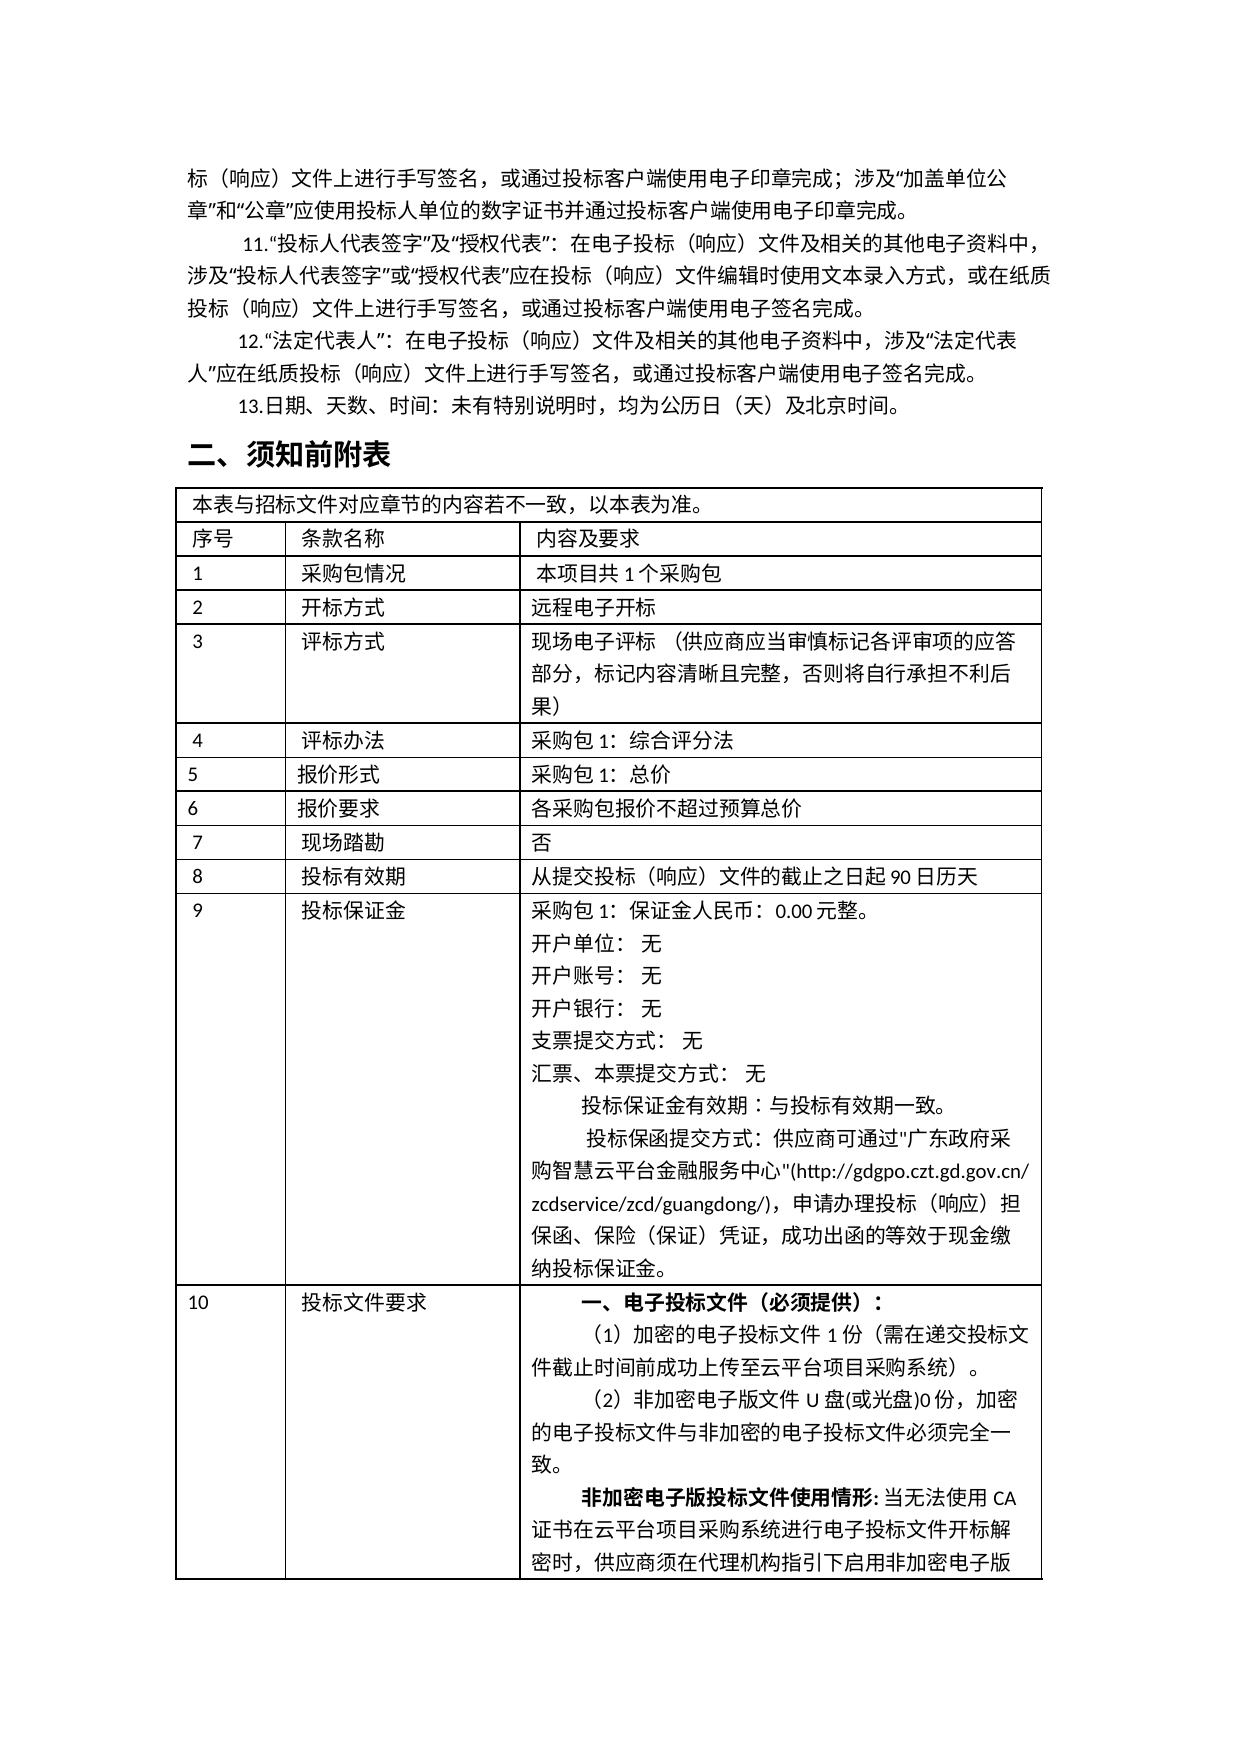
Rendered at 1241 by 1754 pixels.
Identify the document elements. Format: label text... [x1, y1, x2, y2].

text 11.“投标人代表签字”及“授权代表”：在电子投标（响应）文件及相关的其他电子资料中，涉及“投标人代表签字”或“授权代表”应在投标（响应）文件编辑时使用文本录入方式，或在纸质投标（响应）文件上进行手写签名，或通过投标客户端使用电子签名完成。 [187, 227, 1053, 324]
table_cell 3 [177, 625, 285, 722]
table_cell 从提交投标（响应）文件的截止之日起90日历天 [521, 860, 1041, 893]
table_cell 5 [177, 758, 285, 790]
table_cell 评标办法 [286, 724, 519, 756]
table_cell 采购包1：保证金人民币：0.00元整。 开户单位： 无 开户账号： 无 开户银行： 无 支票提交方式： 无 汇票、本票提交方式： 无 投标保证金有效期∶与投标有效期一致。 投标保函提交方式：供应商可通过"广东政府采购智慧云平台金融服务中心"(http://gdgpo.czt.gd.gov.cn/zcdservice/zcd/guangdong/)，申请办理投标（响应）担保函、保险（保证）凭证，成功出函的等效于现金缴纳投标保证金。 [521, 894, 1041, 1284]
table_cell 8 [177, 860, 285, 893]
table_cell 报价形式 [286, 758, 519, 790]
text 二、须知前附表 [187, 422, 1053, 487]
table_cell 4 [177, 724, 285, 756]
table_cell 10 [177, 1286, 285, 1578]
text 12.“法定代表人”：在电子投标（响应）文件及相关的其他电子资料中，涉及“法定代表人”应在纸质投标（响应）文件上进行手写签名，或通过投标客户端使用电子签名完成。 [187, 324, 1053, 389]
table_cell 采购包情况 [286, 557, 519, 589]
text 13.日期、天数、时间：未有特别说明时，均为公历日（天）及北京时间。 [187, 389, 1053, 422]
table_cell 6 [177, 792, 285, 824]
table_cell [521, 1286, 1041, 1578]
table_cell 投标保证金 [286, 894, 519, 1284]
table_header 本表与招标文件对应章节的内容若不一致，以本表为准。 [177, 489, 1041, 521]
table_cell 否 [521, 826, 1041, 858]
table_cell 2 [177, 591, 285, 623]
table_cell 各采购包报价不超过预算总价 [521, 792, 1041, 824]
table_cell 9 [177, 894, 285, 1284]
table_cell 采购包1：总价 [521, 758, 1041, 790]
table_cell 现场电子评标 （供应商应当审慎标记各评审项的应答部分，标记内容清晰且完整，否则将自行承担不利后果） [521, 625, 1041, 722]
table_cell 本项目共1个采购包 [521, 557, 1041, 589]
table_cell 7 [177, 826, 285, 858]
table_cell 现场踏勘 [286, 826, 519, 858]
table_cell 条款名称 [286, 523, 519, 555]
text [187, 162, 1053, 227]
table_cell 开标方式 [286, 591, 519, 623]
table_cell 1 [177, 557, 285, 589]
table_cell 采购包1：综合评分法 [521, 724, 1041, 756]
table_cell 投标有效期 [286, 860, 519, 893]
table_cell 内容及要求 [521, 523, 1041, 555]
table_cell 远程电子开标 [521, 591, 1041, 623]
table_cell 序号 [177, 523, 285, 555]
table_cell 报价要求 [286, 792, 519, 824]
table_cell 评标方式 [286, 625, 519, 722]
table_cell 投标文件要求 [286, 1286, 519, 1578]
